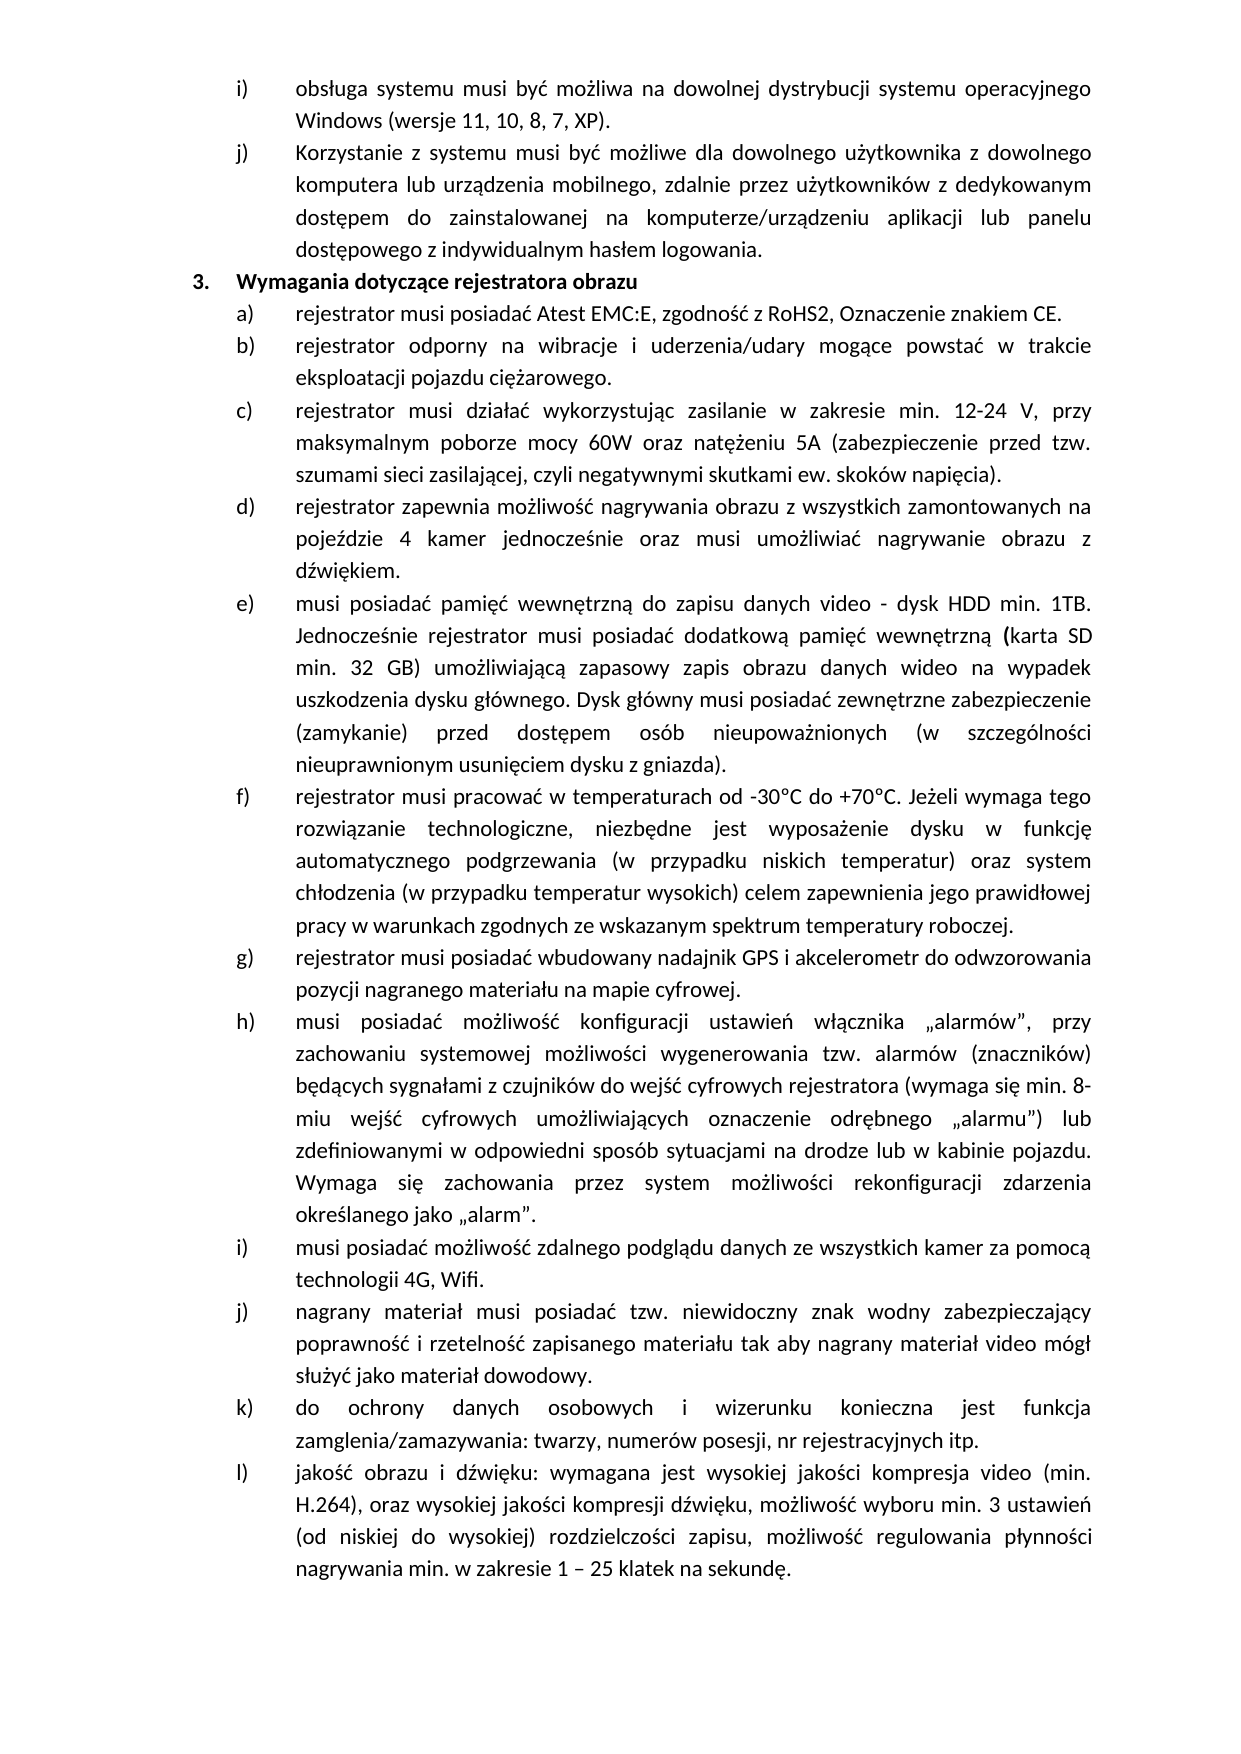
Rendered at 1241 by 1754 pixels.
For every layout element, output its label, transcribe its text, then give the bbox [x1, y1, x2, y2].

list rejestrator odporny na wibracje i uderzenia/udary mogące powstać w trakcie eksploatacji pojazdu ciężarowego. [236, 331, 1093, 392]
list rejestrator zapewnia możliwość nagrywania obrazu z wszystkich zamontowanych na pojeździe 4 kamer jednocześnie oraz musi umożliwiać nagrywanie obrazu z dźwiękiem. [236, 492, 1093, 585]
list musi posiadać pamięć wewnętrzną do zapisu danych video - dysk HDD min. 1TB. Jednocześnie rejestrator musi posiadać dodatkową pamięć wewnętrzną (karta SD min. 32 GB) umożliwiającą zapasowy zapis obrazu danych wideo na wypadek uszkodzenia dysku głównego. Dysk główny musi posiadać zewnętrzne zabezpieczenie (zamykanie) przed dostępem osób nieupoważnionych (w szczególności nieuprawnionym usunięciem dysku z gniazda). [236, 589, 1093, 778]
list musi posiadać możliwość zdalnego podglądu danych ze wszystkich kamer za pomocą technologii 4G, Wifi. [236, 1233, 1093, 1293]
list do ochrony danych osobowych i wizerunku konieczna jest funkcja zamglenia/zamazywania: twarzy, numerów posesji, nr rejestracyjnych itp. [236, 1393, 1093, 1454]
list nagrany materiał musi posiadać tzw. niewidoczny znak wodny zabezpieczający poprawność i rzetelność zapisanego materiału tak aby nagrany materiał video mógł służyć jako materiał dowodowy. [236, 1297, 1093, 1389]
list rejestrator musi posiadać Atest EMC:E, zgodność z RoHS2, Oznaczenie znakiem CE. [236, 299, 1093, 327]
list rejestrator musi pracować w temperaturach od -30ºC do +70ºC. Jeżeli wymaga tego rozwiązanie technologiczne, niezbędne jest wyposażenie dysku w funkcję automatycznego podgrzewania (w przypadku niskich temperatur) oraz system chłodzenia (w przypadku temperatur wysokich) celem zapewnienia jego prawidłowej pracy w warunkach zgodnych ze wskazanym spektrum temperatury roboczej. [236, 782, 1093, 939]
list musi posiadać możliwość konfiguracji ustawień włącznika „alarmów”, przy zachowaniu systemowej możliwości wygenerowania tzw. alarmów (znaczników) będących sygnałami z czujników do wejść cyfrowych rejestratora (wymaga się min. 8-miu wejść cyfrowych umożliwiających oznaczenie odrębnego „alarmu”) lub zdefiniowanymi w odpowiedni sposób sytuacjami na drodze lub w kabinie pojazdu. Wymaga się zachowania przez system możliwości rekonfiguracji zdarzenia określanego jako „alarm”. [236, 1007, 1093, 1228]
list rejestrator musi działać wykorzystując zasilanie w zakresie min. 12-24 V, przy maksymalnym poborze mocy 60W oraz natężeniu 5A (zabezpieczenie przed tzw. szumami sieci zasilającej, czyli negatywnymi skutkami ew. skoków napięcia). [236, 396, 1093, 488]
list obsługa systemu musi być możliwa na dowolnej dystrybucji systemu operacyjnego Windows (wersje 11, 10, 8, 7, XP). [236, 74, 1093, 134]
list rejestrator musi posiadać wbudowany nadajnik GPS i akcelerometr do odwzorowania pozycji nagranego materiału na mapie cyfrowej. [236, 943, 1093, 1003]
list Wymagania dotyczące rejestratora obrazu [192, 267, 1093, 295]
list jakość obrazu i dźwięku: wymagana jest wysokiej jakości kompresja video (min. H.264), oraz wysokiej jakości kompresji dźwięku, możliwość wyboru min. 3 ustawień (od niskiej do wysokiej) rozdzielczości zapisu, możliwość regulowania płynności nagrywania min. w zakresie 1 – 25 klatek na sekundę. [236, 1458, 1093, 1582]
list Korzystanie z systemu musi być możliwe dla dowolnego użytkownika z dowolnego komputera lub urządzenia mobilnego, zdalnie przez użytkowników z dedykowanym dostępem do zainstalowanej na komputerze/urządzeniu aplikacji lub panelu dostępowego z indywidualnym hasłem logowania. [236, 138, 1093, 263]
